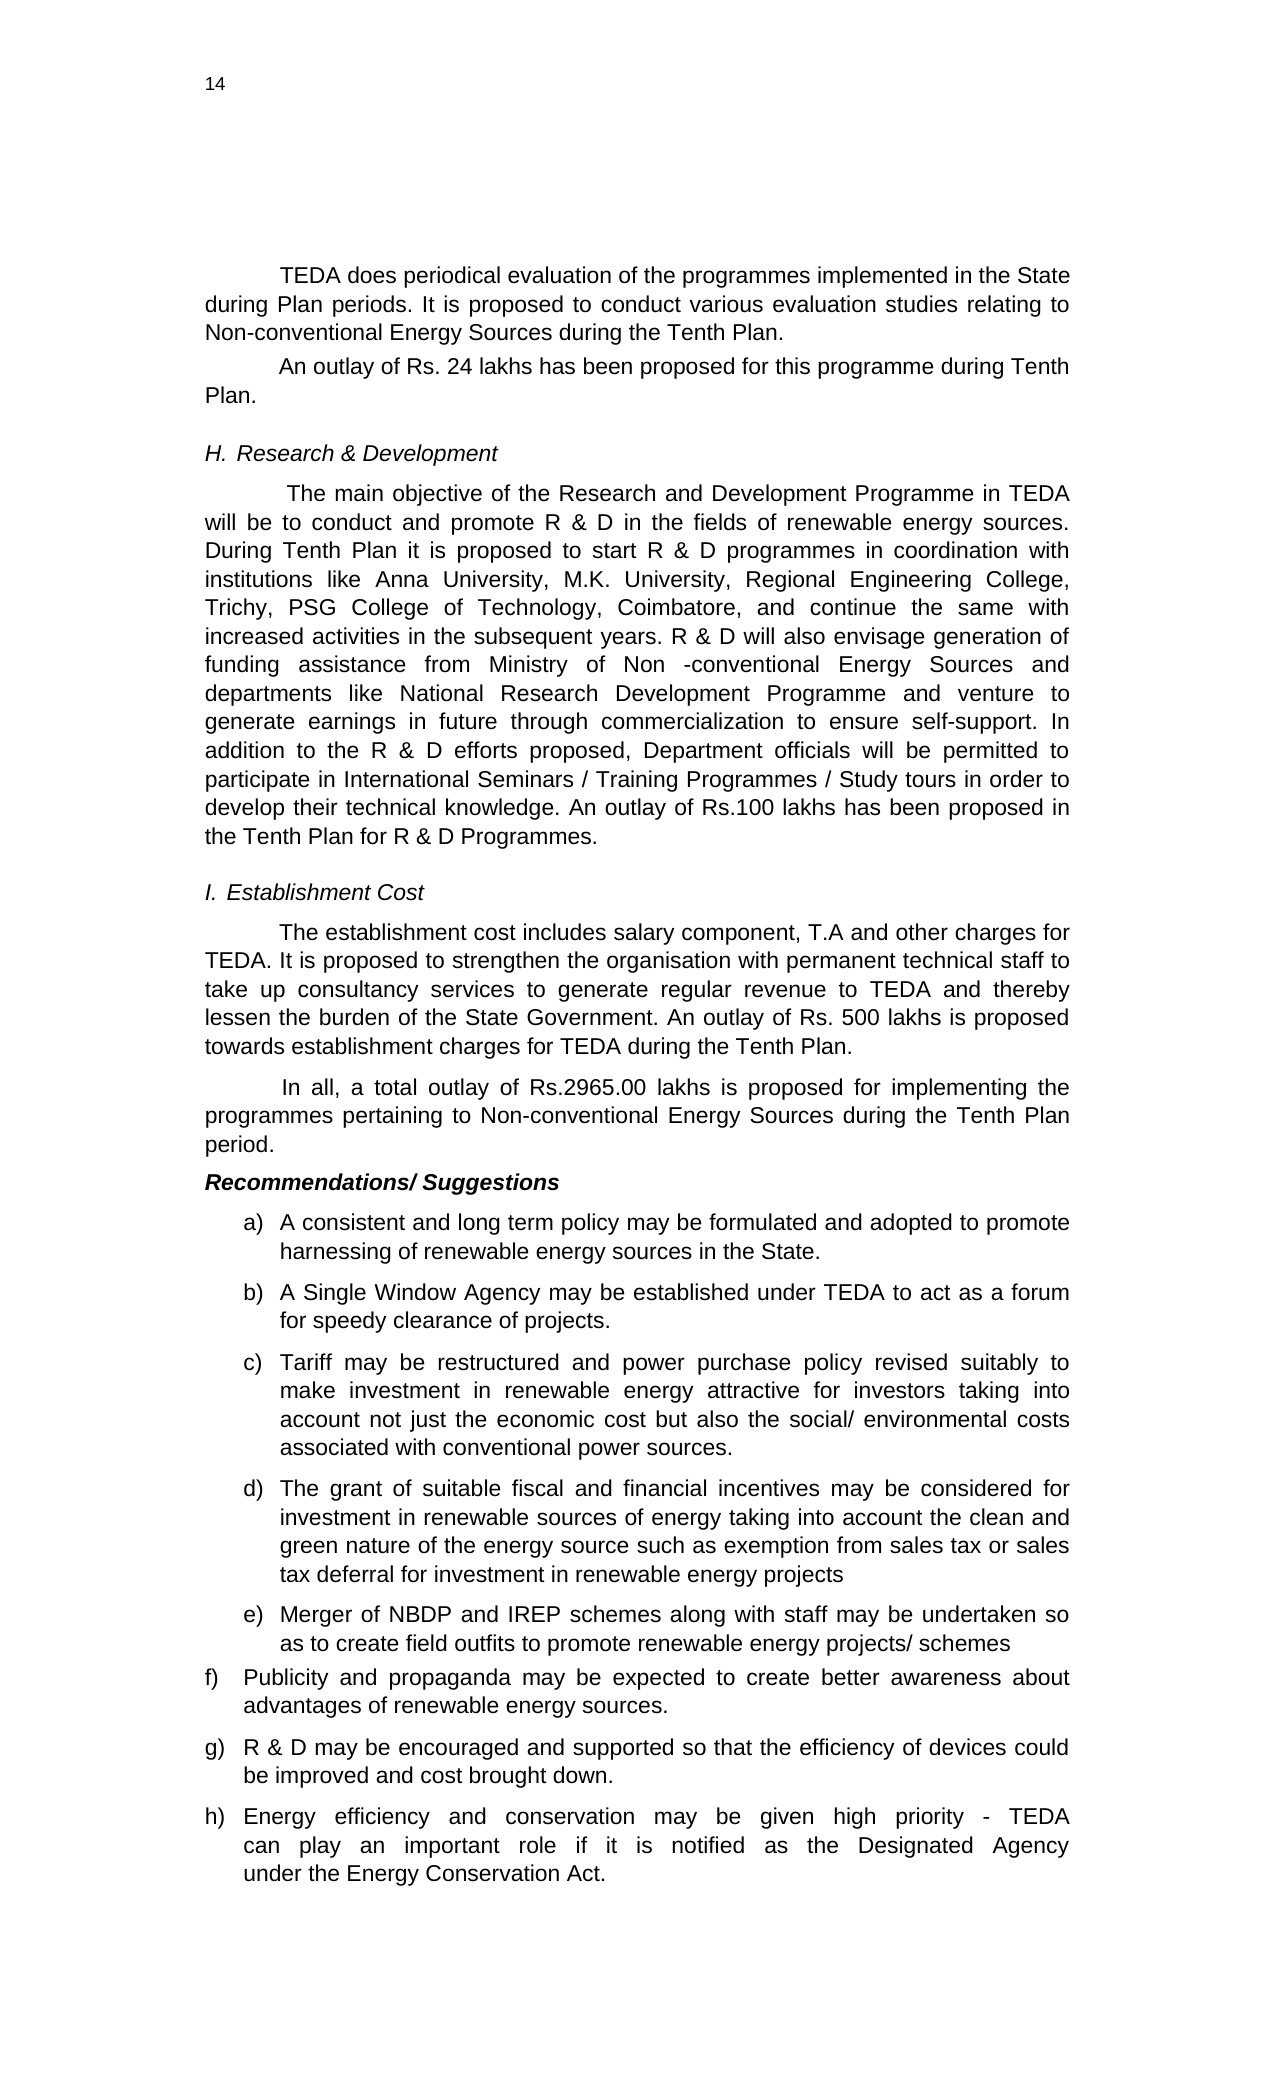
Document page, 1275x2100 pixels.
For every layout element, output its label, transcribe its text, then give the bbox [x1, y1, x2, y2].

text In all, a total outlay of Rs.2965.00 lakhs is proposed for implementing the programmes pertaining to Non-conventional Energy Sources during the Tenth Plan period. [204, 1072, 1071, 1158]
list The grant of suitable fiscal and financial incentives may be considered for investment in renewable sources of energy taking into account the clean and green nature of the energy source such as exemption from sales tax or sales tax deferral for investment in renewable energy projects [243, 1474, 1071, 1588]
text The main objective of the Research and Development Programme in TEDA will be to conduct and promote R & D in the fields of renewable energy sources. During Tenth Plan it is proposed to start R & D programmes in coordination with institutions like Anna University, M.K. University, Regional Engineering College, Trichy, PSG College of Technology, Coimbatore, and continue the same with increased activities in the subsequent years. R & D will also envisage generation of funding assistance from Ministry of Non -conventional Energy Sources and departments like National Research Development Programme and venture to generate earnings in future through commercialization to ensure self-support. In addition to the R & D efforts proposed, Department officials will be permitted to participate in International Seminars / Training Programmes / Study tours in order to develop their technical knowledge. An outlay of Rs.100 lakhs has been proposed in the Tenth Plan for R & D Programmes. [204, 479, 1071, 850]
text Recommendations/ Suggestions [204, 1169, 1071, 1196]
text H. Research & Development [204, 440, 1071, 466]
text An outlay of Rs. 24 lakhs has been proposed for this programme during Tenth Plan. [204, 352, 1071, 409]
list A Single Window Agency may be established under TEDA to act as a forum for speedy clearance of projects. [243, 1278, 1071, 1335]
text The establishment cost includes salary component, T.A and other charges for TEDA. It is proposed to strengthen the organisation with permanent technical staff to take up consultancy services to generate regular revenue to TEDA and thereby lessen the burden of the State Government. An outlay of Rs. 500 lakhs is proposed towards establishment charges for TEDA during the Tenth Plan. [204, 917, 1071, 1060]
list Publicity and propaganda may be expected to create better awareness about advantages of renewable energy sources. [204, 1663, 1071, 1720]
list R & D may be encouraged and supported so that the efficiency of devices could be improved and cost brought down. [204, 1732, 1071, 1789]
list Merger of NBDP and IREP schemes along with staff may be undertaken so as to create field outfits to promote renewable energy projects/ schemes [243, 1600, 1071, 1657]
list A consistent and long term policy may be formulated and adopted to promote harnessing of renewable energy sources in the State. [243, 1208, 1071, 1265]
text I. Establishment Cost [204, 878, 1071, 905]
list Tariff may be restructured and power purchase policy revised suitably to make investment in renewable energy attractive for investors taking into account not just the economic cost but also the social/ environmental costs associated with conventional power sources. [243, 1347, 1071, 1461]
text TEDA does periodical evaluation of the programmes implemented in the State during Plan periods. It is proposed to conduct various evaluation studies relating to Non-conventional Energy Sources during the Tenth Plan. [204, 261, 1071, 346]
text h) Energy efficiency and conservation may be given high priority - TEDA can play an important role if it is notified as the Designated Agency under the Energy Conservation Act. [204, 1802, 1071, 1887]
